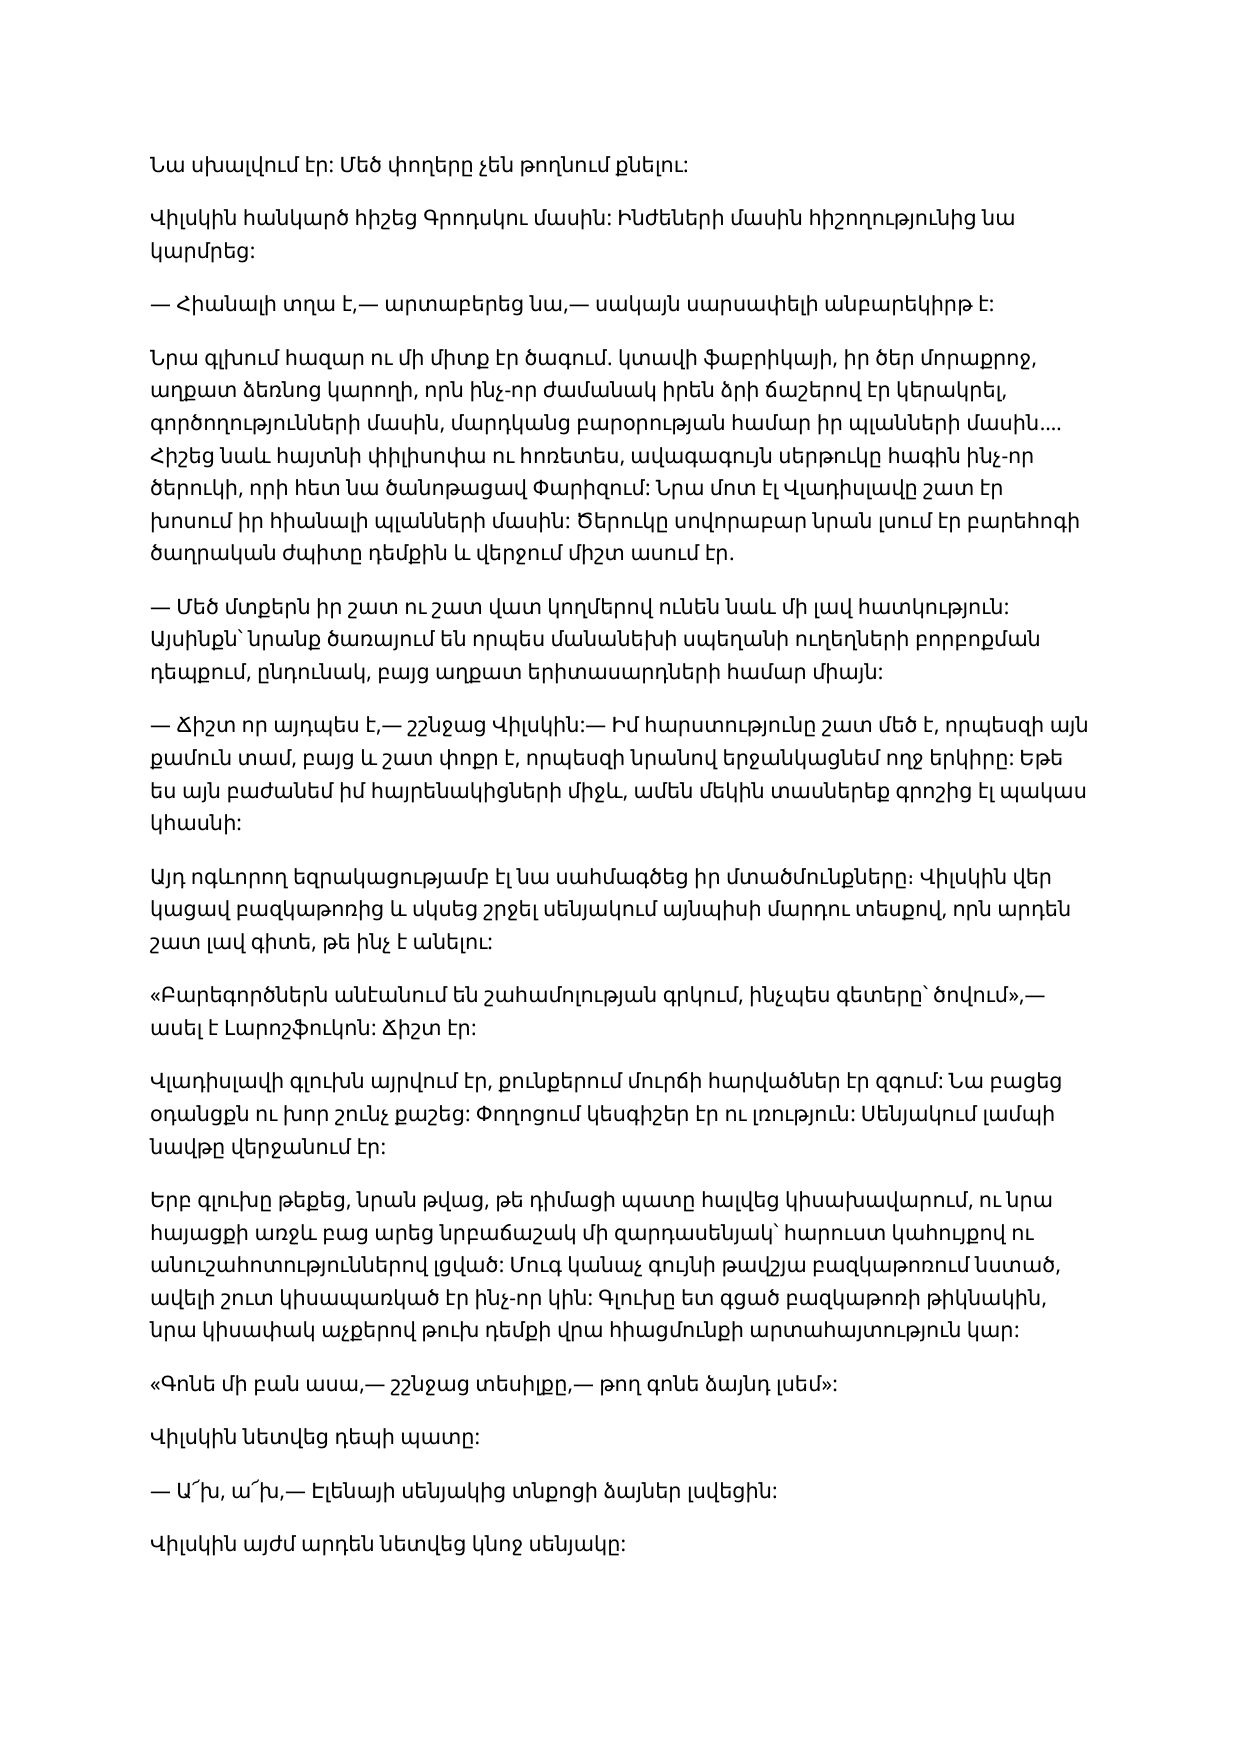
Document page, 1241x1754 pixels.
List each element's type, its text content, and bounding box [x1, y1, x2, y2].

text Այդ ոգևորող եզրակացությամբ էլ նա սահմագծեց իր մտածմունքները։ Վիլսկին վեր կացավ բազկաթոռից և սկսեց շրջել սենյակում այնպիսի մարդու տեսքով, որն արդեն շատ լավ գիտե, թե ինչ է անելու: [150, 862, 1090, 956]
text Երբ գլուխը թեքեց, նրան թվաց, թե դիմացի պատը հալվեց կիսախավարում, ու նրա հայացքի առջև բաց արեց նրբաճաշակ մի զարդասենյակ՝ հարուստ կահույքով ու անուշահոտություններով լցված: Մուգ կանաչ գույնի թավշյա բազկաթոռում նստած, ավելի շուտ կիսապառկած էր ինչ-որ կին: Գլուխը ետ գցած բազկաթոռի թիկնակին, նրա կիսափակ աչքերով թուխ դեմքի վրա հիացմունքի արտահայտություն կար: [150, 1185, 1090, 1344]
text Վիլսկին հանկարծ հիշեց Գրոդսկու մասին: Ինժեների մասին հիշողությունից նա կարմրեց: [150, 203, 1090, 264]
text Նա սխալվում էր: Մեծ փողերը չեն թողնում քնելու: [150, 150, 1090, 178]
text Վլադիսլավի գլուխն այրվում էր, քունքերում մուրճի հարվածներ էր զգում: Նա բացեց օդանցքն ու խոր շունչ քաշեց: Փողոցում կեսգիշեր էր ու լռություն: Սենյակում լամպի նավթը վերջանում էր: [150, 1067, 1090, 1160]
text — Ա՜խ, ա՜խ,— Էլենայի սենյակից տնքոցի ձայներ լսվեցին: [150, 1476, 1090, 1504]
text Վիլսկին այժմ արդեն նետվեց կնոջ սենյակը: [150, 1529, 1090, 1558]
text — Ճիշտ որ այդպես է,— շշնջաց Վիլսկին:— Իմ հարստությունը շատ մեծ է, որպեսզի այն քամուն տամ, բայց և շատ փոքր է, որպեսզի նրանով երջանկացնեմ ողջ երկիրը: Եթե ես այն բաժանեմ իմ հայրենակիցների միջև, ամեն մեկին տասներեք գրոշից էլ պակաս կհասնի: [150, 711, 1090, 837]
text «Բարեգործներն անէանում են շահամոլության գրկում, ինչպես գետերը՝ ծովում»,— ասել է Լարոշֆուկոն: Ճիշտ էր: [150, 981, 1090, 1042]
text Վիլսկին նետվեց դեպի պատը: [150, 1422, 1090, 1451]
text — Հիանալի տղա է,— արտաբերեց նա,— սակայն սարսափելի անբարեկիրթ է: [150, 289, 1090, 318]
text — Մեծ մտքերն իր շատ ու շատ վատ կողմերով ունեն նաև մի լավ հատկություն: Այսինքն՝ նրանք ծառայում են որպես մանանեխի սպեղանի ուղեղների բորբոքման դեպքում, ընդունակ, բայց աղքատ երիտասարդների համար միայն: [150, 592, 1090, 686]
text Նրա գլխում հազար ու մի միտք էր ծագում. կտավի ֆաբրիկայի, իր ծեր մորաքրոջ, աղքատ ձեռնոց կարողի, որն ինչ-որ ժամանակ իրեն ձրի ճաշերով էր կերակրել, գործողությունների մասին, մարդկանց բարօրության համար իր պլանների մասին.… Հիշեց նաև հայտնի փիլիսոփա ու հոռետես, ավագագույն սերթուկը հագին ինչ-որ ծերուկի, որի հետ նա ծանոթացավ Փարիզում: Նրա մոտ էլ Վլադիսլավը շատ էր խոսում իր հիանալի պլանների մասին: Ծերուկը սովորաբար նրան լսում էր բարեհոգի ծաղրական ժպիտը դեմքին և վերջում միշտ ասում էր. [150, 343, 1090, 567]
text «Գոնե մի բան ասա,— շշնջաց տեսիլքը,— թող գոնե ձայնդ լսեմ»: [150, 1369, 1090, 1397]
